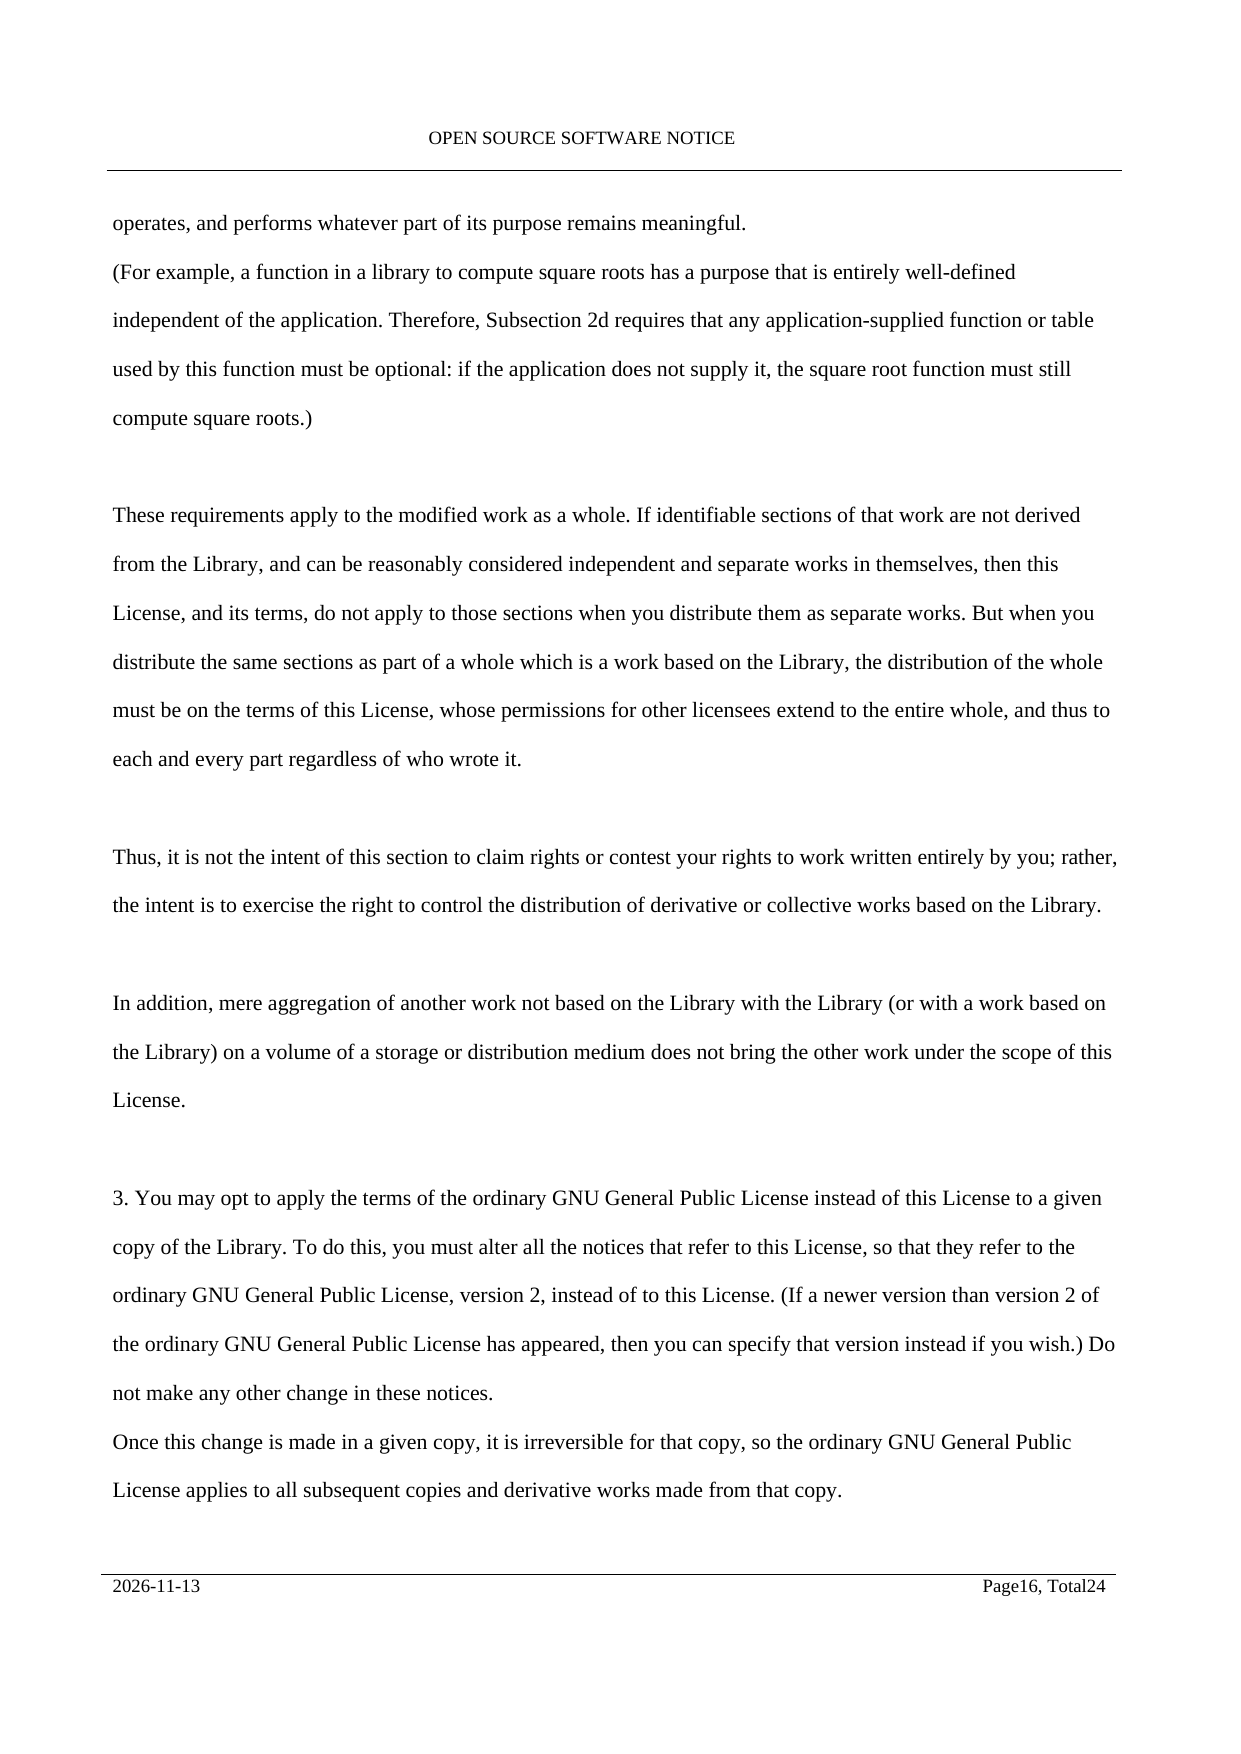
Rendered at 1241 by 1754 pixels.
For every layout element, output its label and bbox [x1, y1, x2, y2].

text [112, 206, 1128, 1506]
